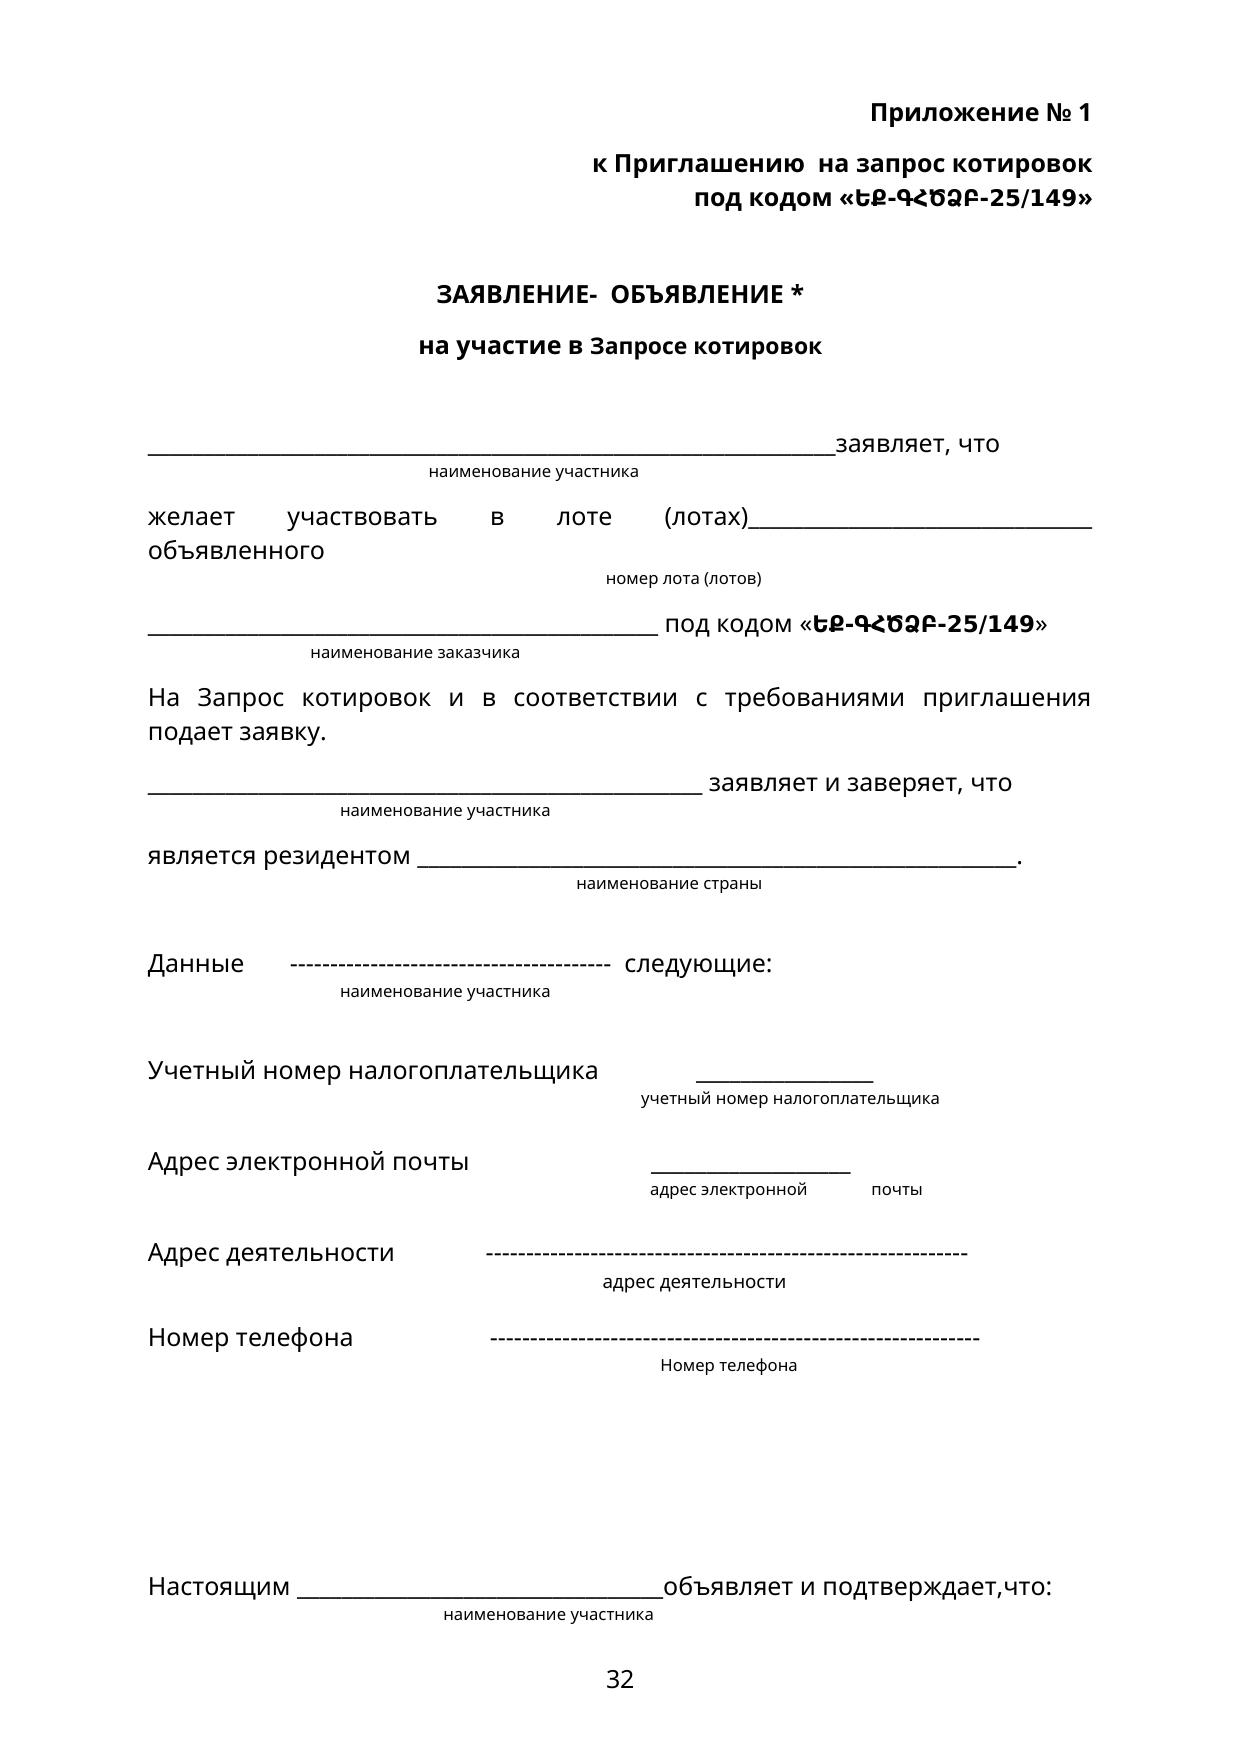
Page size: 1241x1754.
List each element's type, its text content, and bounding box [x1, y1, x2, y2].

text является резидентом ______________________________________________________. [148, 838, 1092, 872]
text Учетный номер налогоплательщика ________________ [148, 1053, 1092, 1087]
text наименование участника [428, 459, 1092, 482]
text На Запрос котировок и в соответствии с требованиями приглашения подает заявку. [148, 679, 1092, 748]
text наименование участника [340, 798, 1092, 821]
text желает участвовать в лоте (лотах)_______________________________ объявленного [148, 499, 1092, 567]
text номер лота (лотов) [606, 567, 1092, 589]
text Номер телефона [517, 1354, 1092, 1376]
text Номер телефона ------------------------------------------------------------- [148, 1319, 1092, 1354]
text наименование страны [576, 872, 1092, 894]
text ______________________________________________________________заявляет, что [148, 425, 1092, 459]
text Настоящим _________________________________объявляет и подтверждает,что: [148, 1569, 1092, 1603]
subtitle на участие в Запросе котировок [148, 328, 1092, 362]
text ______________________________________________ под кодом «ԵՔ-ԳՀԾՁԲ-25/149» [148, 606, 1092, 640]
text адрес деятельности [148, 1268, 1092, 1294]
text адрес электронной почты [502, 1178, 1092, 1200]
text Адрес электронной почты __________________ [148, 1144, 1092, 1178]
text наименование заказчика [310, 640, 1092, 663]
text Адрес деятельности ------------------------------------------------------------ [148, 1234, 1092, 1268]
text учетный номер налогоплательщика [576, 1087, 1092, 1109]
text наименование участника [443, 1603, 1092, 1625]
text __________________________________________________ заявляет и заверяет, что [148, 764, 1092, 798]
text наименование участника [340, 979, 1092, 1002]
text ЗАЯВЛЕНИЕ- ОБЪЯВЛЕНИЕ * [148, 277, 1092, 311]
text к Приглашению на запрос котировок под кодом «ԵՔ-ԳՀԾՁԲ-25/149» [148, 146, 1092, 214]
text Данные ---------------------------------------- следующие: [148, 945, 1092, 979]
text Приложение № 1 [148, 95, 1092, 129]
